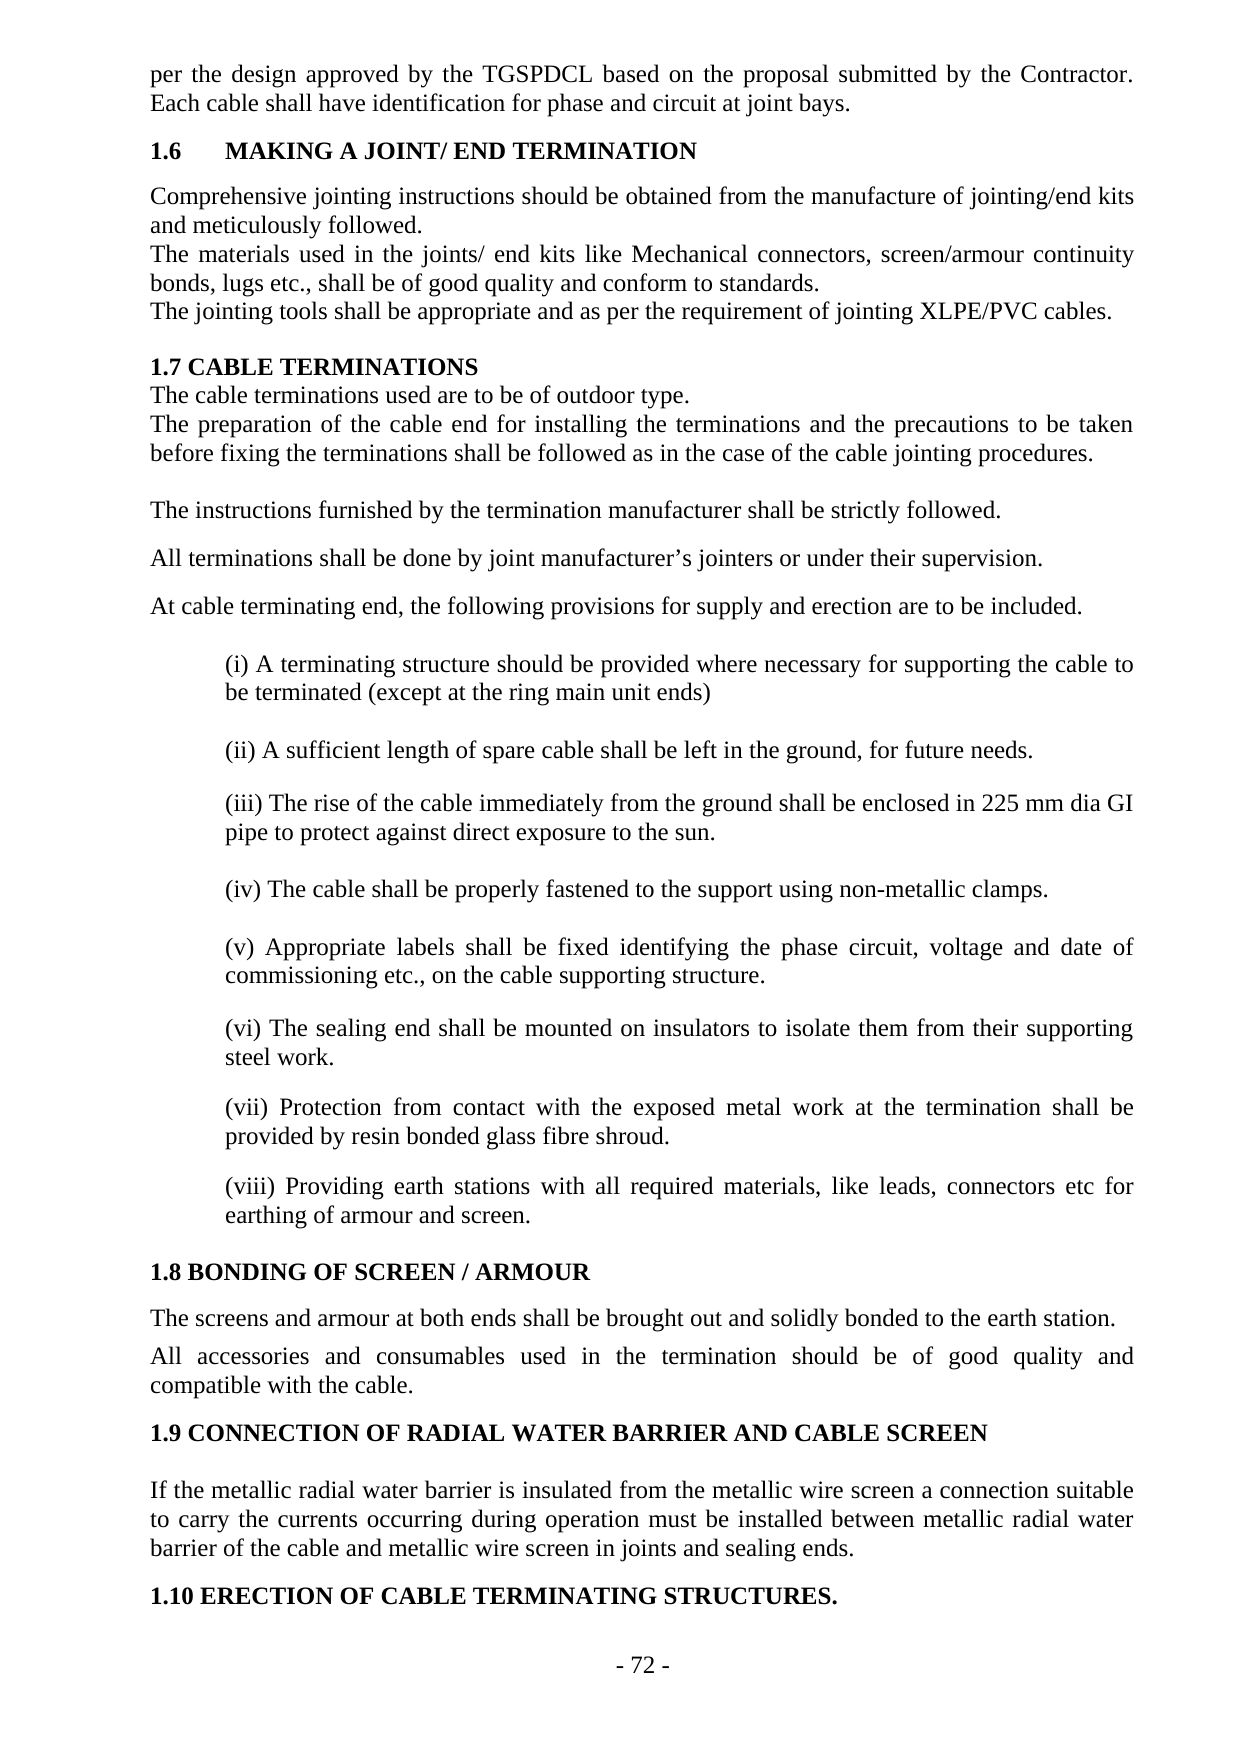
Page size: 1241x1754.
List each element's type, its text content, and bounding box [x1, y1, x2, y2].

text 1.10 ERECTION OF CABLE TERMINATING STRUCTURES. [150, 1581, 1135, 1610]
text (i) A terminating structure should be provided where necessary for supporting the cable to be terminated (except at the ring main unit ends) [225, 649, 1135, 706]
text Comprehensive jointing instructions should be obtained from the manufacture of jointing/end kits and meticulously followed. [150, 181, 1135, 239]
list MAKING A JOINT/ END TERMINATION [150, 136, 1135, 164]
text If the metallic radial water barrier is insulated from the metallic wire screen a connection suitable to carry the currents occurring during operation must be installed between metallic radial water barrier of the cable and metallic wire screen in joints and sealing ends. [150, 1476, 1135, 1562]
text At cable terminating end, the following provisions for supply and erection are to be included. [150, 591, 1135, 620]
text 1.9 CONNECTION OF RADIAL WATER BARRIER AND CABLE SCREEN [150, 1418, 1135, 1447]
text All accessories and consumables used in the termination should be of good quality and compatible with the cable. [150, 1341, 1135, 1399]
text (vii) Protection from contact with the exposed metal work at the termination shall be provided by resin bonded glass fibre shroud. [225, 1092, 1135, 1150]
text 1.7 CABLE TERMINATIONS [150, 352, 1135, 380]
text (viii) Providing earth stations with all required materials, like leads, connectors etc for earthing of armour and screen. [225, 1171, 1135, 1229]
text (vi) The sealing end shall be mounted on insulators to isolate them from their supporting steel work. [225, 1013, 1135, 1071]
text (ii) A sufficient length of spare cable shall be left in the ground, for future needs. [150, 735, 1135, 764]
text The jointing tools shall be appropriate and as per the requirement of jointing XLPE/PVC cables. [150, 296, 1135, 325]
text The instructions furnished by the termination manufacturer shall be strictly followed. [150, 495, 1135, 524]
text All terminations shall be done by joint manufacturer’s jointers or under their supervision. [150, 543, 1135, 572]
text 1.8 BONDING OF SCREEN / ARMOUR [150, 1257, 1135, 1286]
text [150, 59, 1135, 117]
text (iv) The cable shall be properly fastened to the support using non-metallic clamps. [150, 874, 1135, 903]
text The preparation of the cable end for installing the terminations and the precautions to be taken before fixing the terminations shall be followed as in the case of the cable jointing procedures. [150, 409, 1135, 467]
text The screens and armour at both ends shall be brought out and solidly bonded to the earth station. [150, 1303, 1135, 1332]
text (iii) The rise of the cable immediately from the ground shall be enclosed in 225 mm dia GI pipe to protect against direct exposure to the sun. [225, 788, 1135, 845]
text The cable terminations used are to be of outdoor type. [150, 380, 1135, 409]
text (v) Appropriate labels shall be fixed identifying the phase circuit, voltage and date of commissioning etc., on the cable supporting structure. [225, 932, 1135, 989]
text The materials used in the joints/ end kits like Mechanical connectors, screen/armour continuity bonds, lugs etc., shall be of good quality and conform to standards. [150, 239, 1135, 296]
